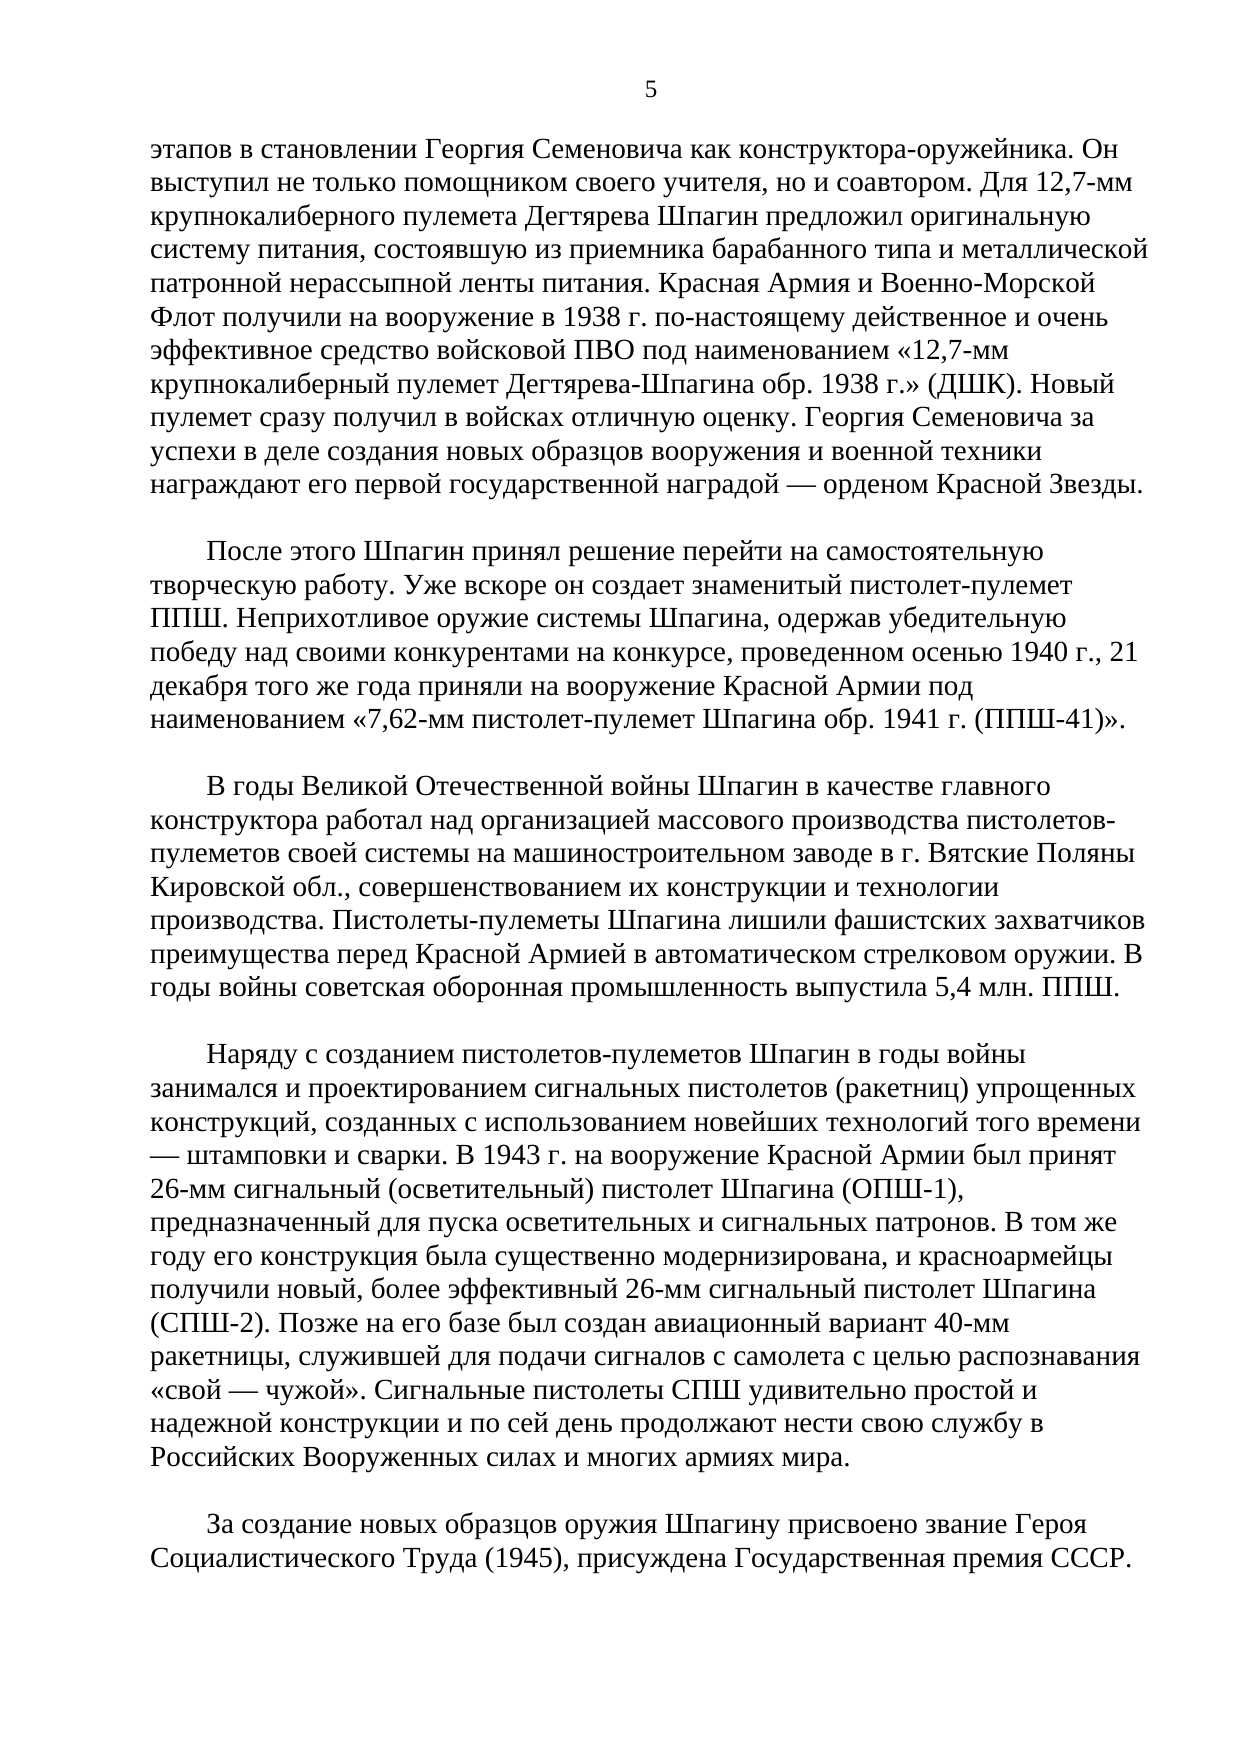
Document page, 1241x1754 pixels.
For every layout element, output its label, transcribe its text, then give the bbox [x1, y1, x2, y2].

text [150, 131, 1152, 500]
text В годы Великой Отечественной войны Шпагин в качестве главного конструктора работал над организацией массового производства пистолетов-пулеметов своей системы на машиностроительном заводе в г. Вятские Поляны Кировской обл., совершенствованием их конструкции и технологии производства. Пистолеты-пулеметы Шпагина лишили фашистских захватчиков преимущества перед Красной Армией в автоматическом стрелковом оружии. В годы войны советская оборонная промышленность выпустила 5,4 млн. ППШ. [150, 768, 1152, 1003]
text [150, 1506, 1152, 1573]
text Наряду с созданием пистолетов-пулеметов Шпагин в годы войны занимался и проектированием сигнальных пистолетов (ракетниц) упрощенных конструкций, созданных с использованием новейших технологий того времени — штамповки и сварки. В . на вооружение Красной Армии был принят 26-мм сигнальный (осветительный) пистолет Шпагина (ОПШ-1), предназначенный для пуска осветительных и сигнальных патронов. В том же году его конструкция была существенно модернизирована, и красноармейцы получили новый, более эффективный 26-мм сигнальный пистолет Шпагина (СПШ-2). Позже на его базе был создан авиационный вариант 40-мм ракетницы, служившей для подачи сигналов с самолета с целью распознавания «свой — чужой». Сигнальные пистолеты СПШ удивительно простой и надежной конструкции и по сей день продолжают нести свою службу в Российских Вооруженных силах и многих армиях мира. [150, 1037, 1152, 1473]
text После этого Шпагин принял решение перейти на самостоятельную творческую работу. Уже вскоре он создает знаменитый пистолет-пулемет ППШ. Неприхотливое оружие системы Шпагина, одержав убедительную победу над своими конкурентами на конкурсе, проведенном осенью ., 21 декабря того же года приняли на вооружение Красной Армии под наименованием «7,62-мм пистолет-пулемет Шпагина обр. . (ППШ-41)». [150, 533, 1152, 735]
